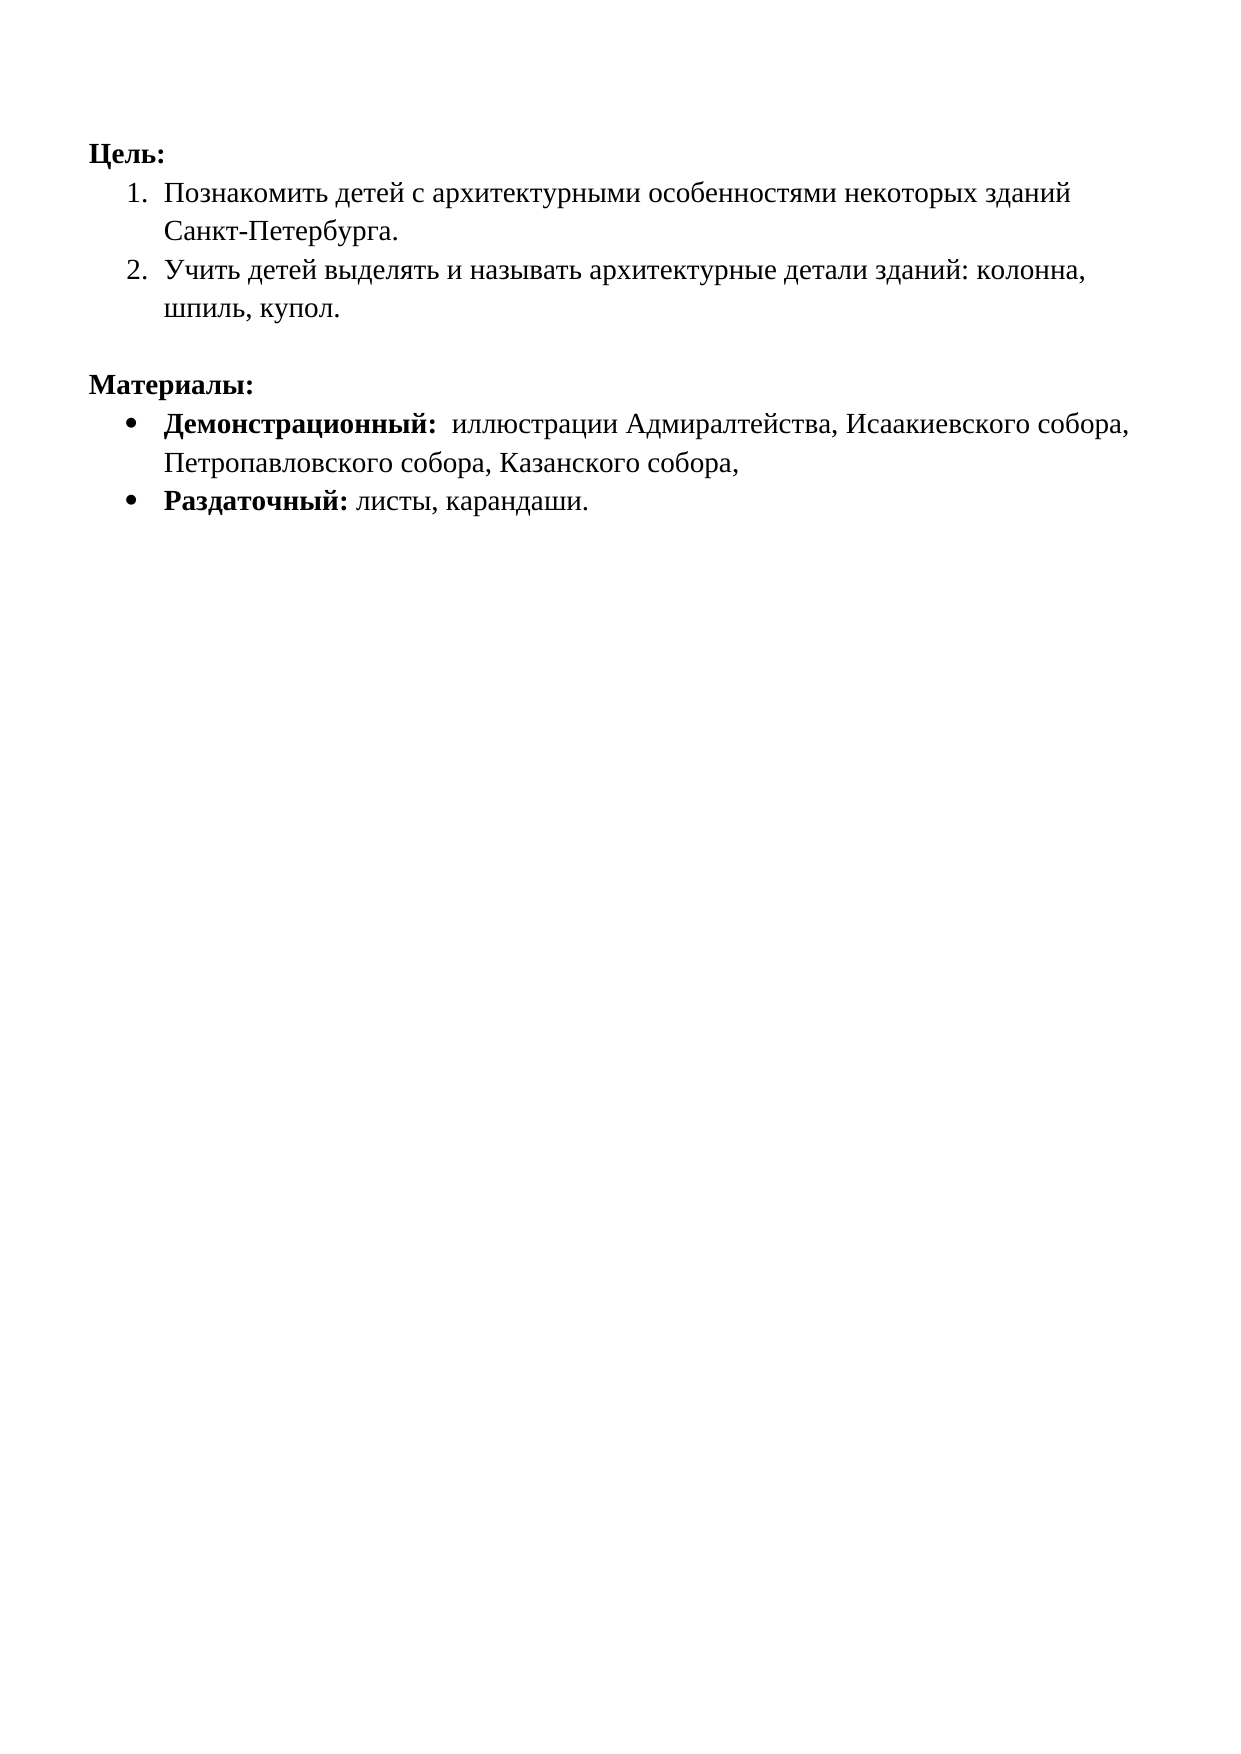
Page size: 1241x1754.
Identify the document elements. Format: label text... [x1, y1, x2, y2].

text Цель: [89, 136, 1152, 170]
list Раздаточный: листы, карандаши. [126, 483, 1152, 517]
list Демонстрационный: иллюстрации Адмиралтейства, Исаакиевского собора, Петропавловского собора, Казанского собора, [126, 406, 1152, 478]
text Материалы: [89, 367, 1152, 401]
list Познакомить детей с архитектурными особенностями некоторых зданий Санкт-Петербурга. [126, 175, 1152, 247]
list Учить детей выделять и называть архитектурные детали зданий: колонна, шпиль, купол. [126, 252, 1152, 324]
